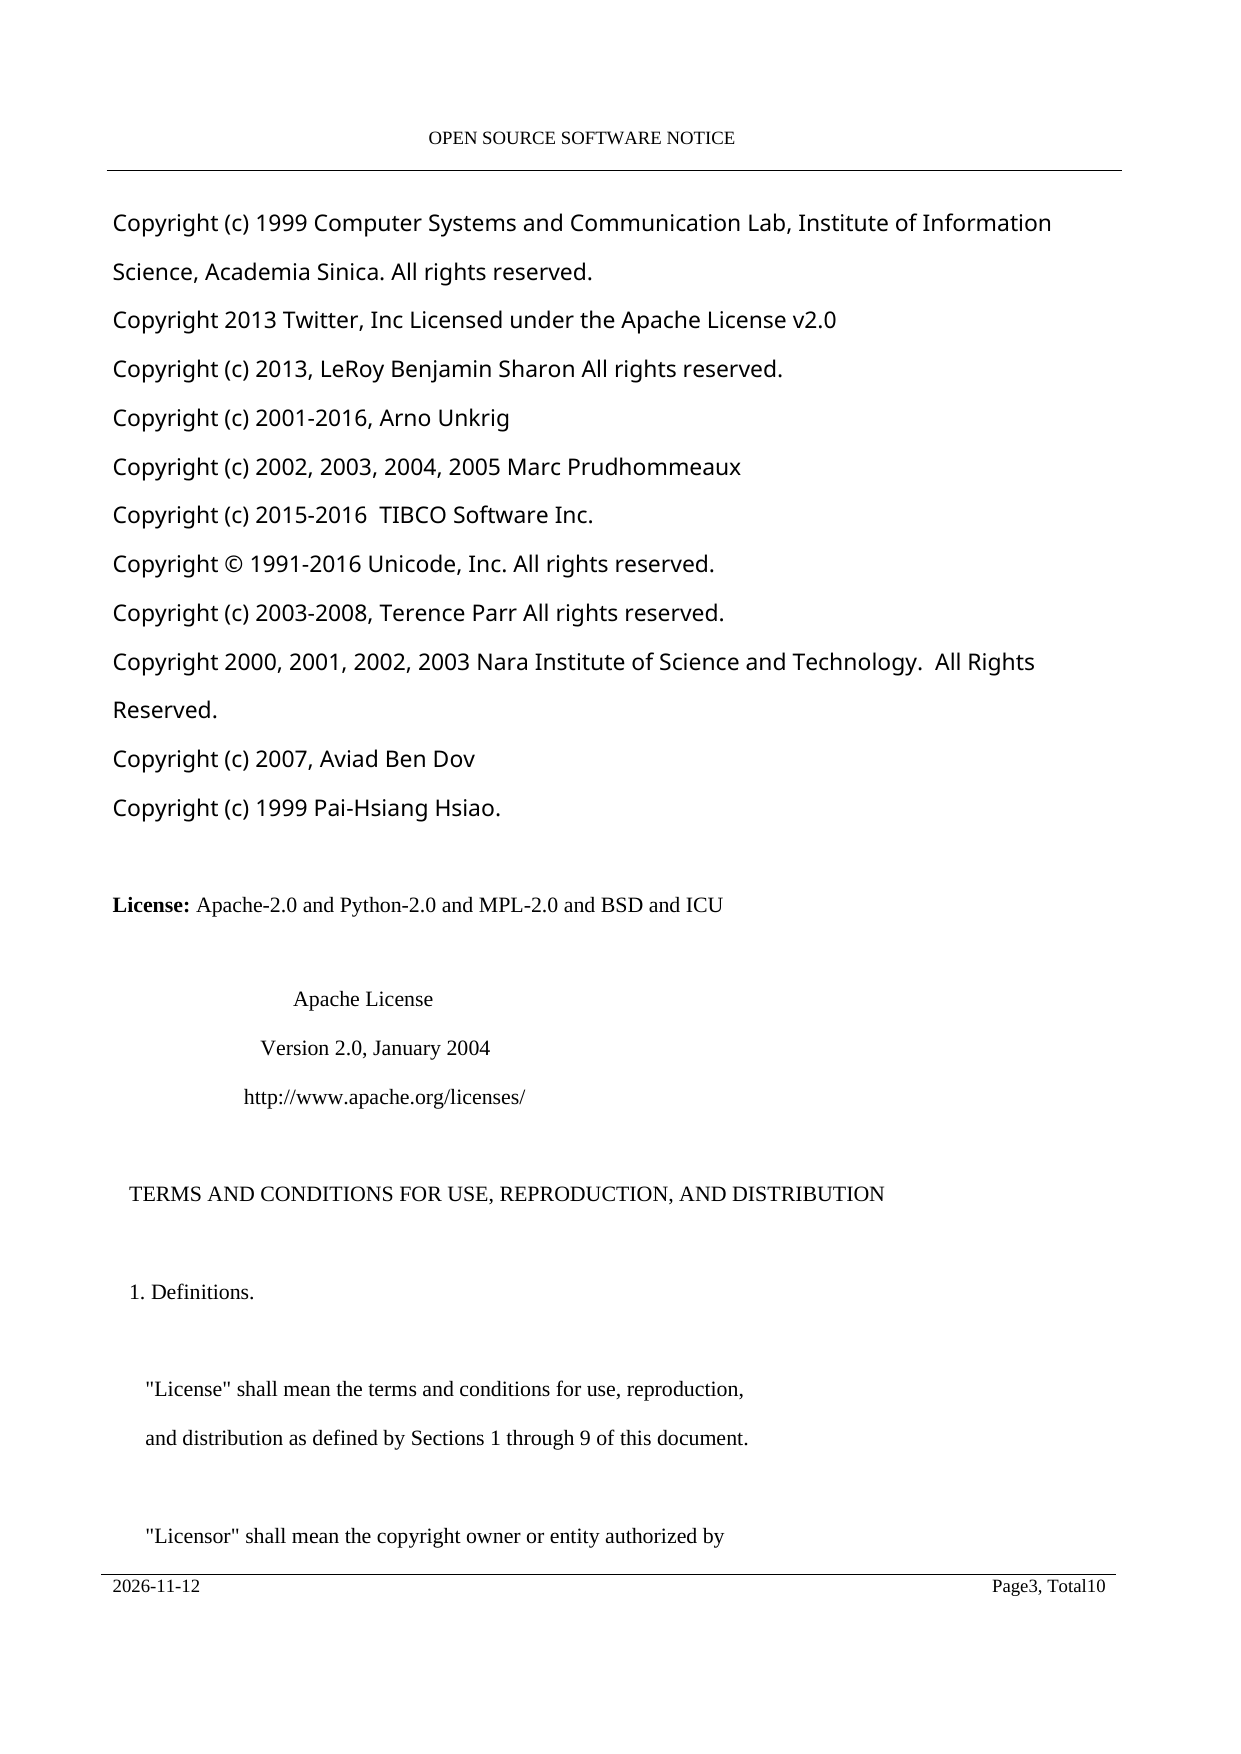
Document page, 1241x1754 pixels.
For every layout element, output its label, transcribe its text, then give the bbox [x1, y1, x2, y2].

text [112, 206, 1128, 873]
text License: Apache-2.0 and Python-2.0 and MPL-2.0 and BSD and ICU [112, 889, 1128, 921]
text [112, 934, 1128, 1551]
